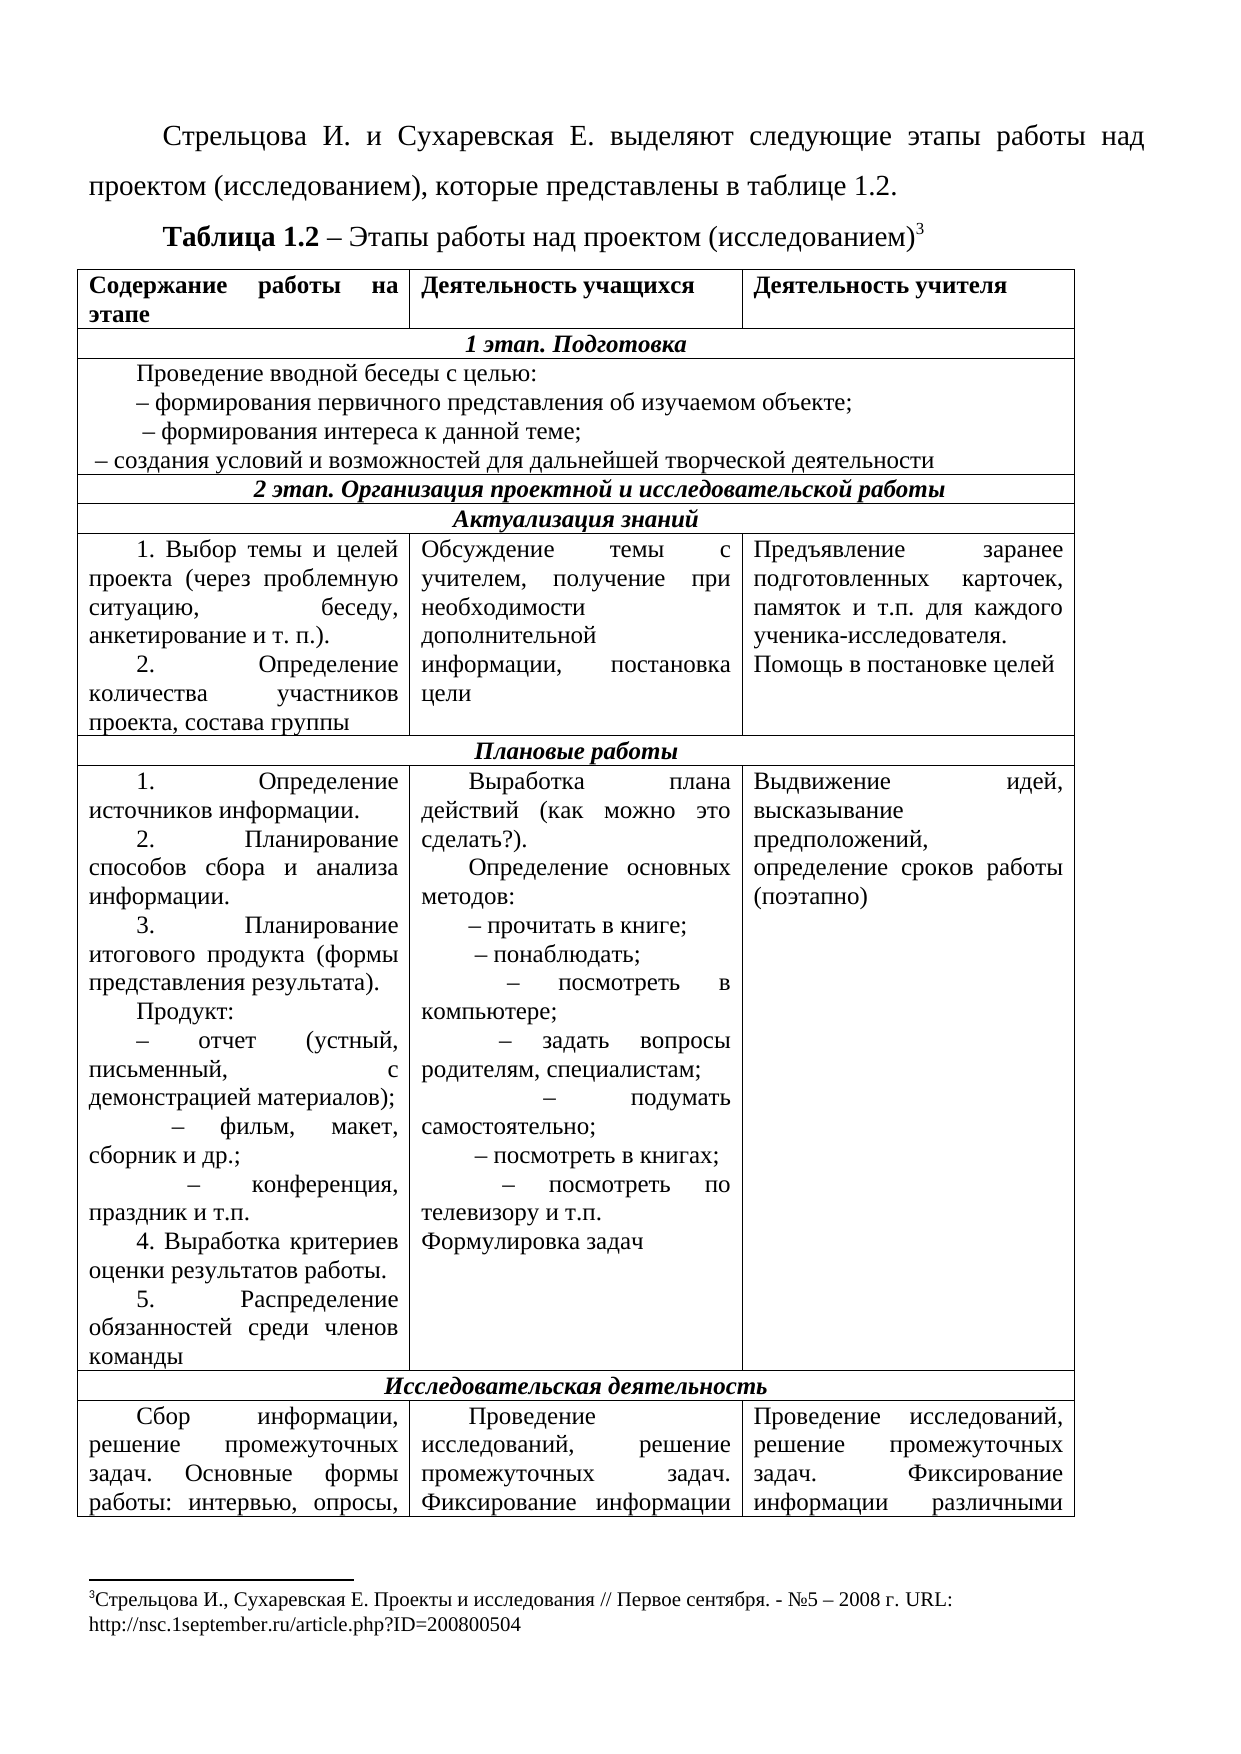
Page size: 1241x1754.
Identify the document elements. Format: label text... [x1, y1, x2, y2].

table_cell Выдвижение идей, высказывание предположений, определение сроков работы (поэтапно) [743, 766, 1074, 1370]
text Стрельцова И. и Сухаревская Е. выделяют следующие этапы работы над проектом (исследованием), которые представлены в таблице 1.2. [89, 118, 1146, 202]
table_cell 2 этап. Организация проектной и исследовательской работы [78, 475, 1074, 503]
text Таблица 1.2 – Этапы работы над проектом (исследованием) [89, 219, 1146, 252]
table_header Деятельность учащихся [410, 270, 742, 328]
table_cell Проведение вводной беседы с целью: – формирования первичного представления об изучаемом объекте; – формирования интереса к данной теме; – создания условий и возможностей для дальнейшей творческой деятельности [78, 359, 1074, 473]
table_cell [743, 1401, 1074, 1516]
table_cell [78, 1401, 409, 1516]
table_cell Плановые работы [78, 736, 1074, 765]
table_cell 1. Определение источников информации. 2. Планирование способов сбора и анализа информации. 3. Планирование итогового продукта (формы представления результата). Продукт: – отчет (устный, письменный, с демонстрацией материалов); – фильм, макет, сборник и др.; – конференция, праздник и т.п. 4. Выработка критериев оценки результатов работы. 5. Распределение обязанностей среди членов команды [78, 766, 409, 1370]
table_cell Предъявление заранее подготовленных карточек, памяток и т.п. для каждого ученика-исследователя. Помощь в постановке целей [743, 534, 1074, 735]
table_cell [410, 1401, 742, 1516]
table_header Содержание работы на этапе [78, 270, 409, 328]
table_cell 1. Выбор темы и целей проекта (через проблемную ситуацию, беседу, анкетирование и т. п.). 2. Определение количества участников проекта, состава группы [78, 534, 409, 735]
table_cell Обсуждение темы с учителем, получение при необходимости дополнительной информации, постановка цели [410, 534, 742, 735]
table_header Деятельность учителя [743, 270, 1074, 328]
table_cell Выработка плана действий (как можно это сделать?). Определение основных методов: – прочитать в книге; – понаблюдать; – посмотреть в компьютере; – задать вопросы родителям, специалистам; – подумать самостоятельно; – посмотреть в книгах; – посмотреть по телевизору и т.п. Формулировка задач [410, 766, 742, 1370]
table_cell Актуализация знаний [78, 504, 1074, 533]
table_cell Исследовательская деятельность [78, 1371, 1074, 1400]
table_cell 1 этап. Подготовка [78, 329, 1074, 357]
